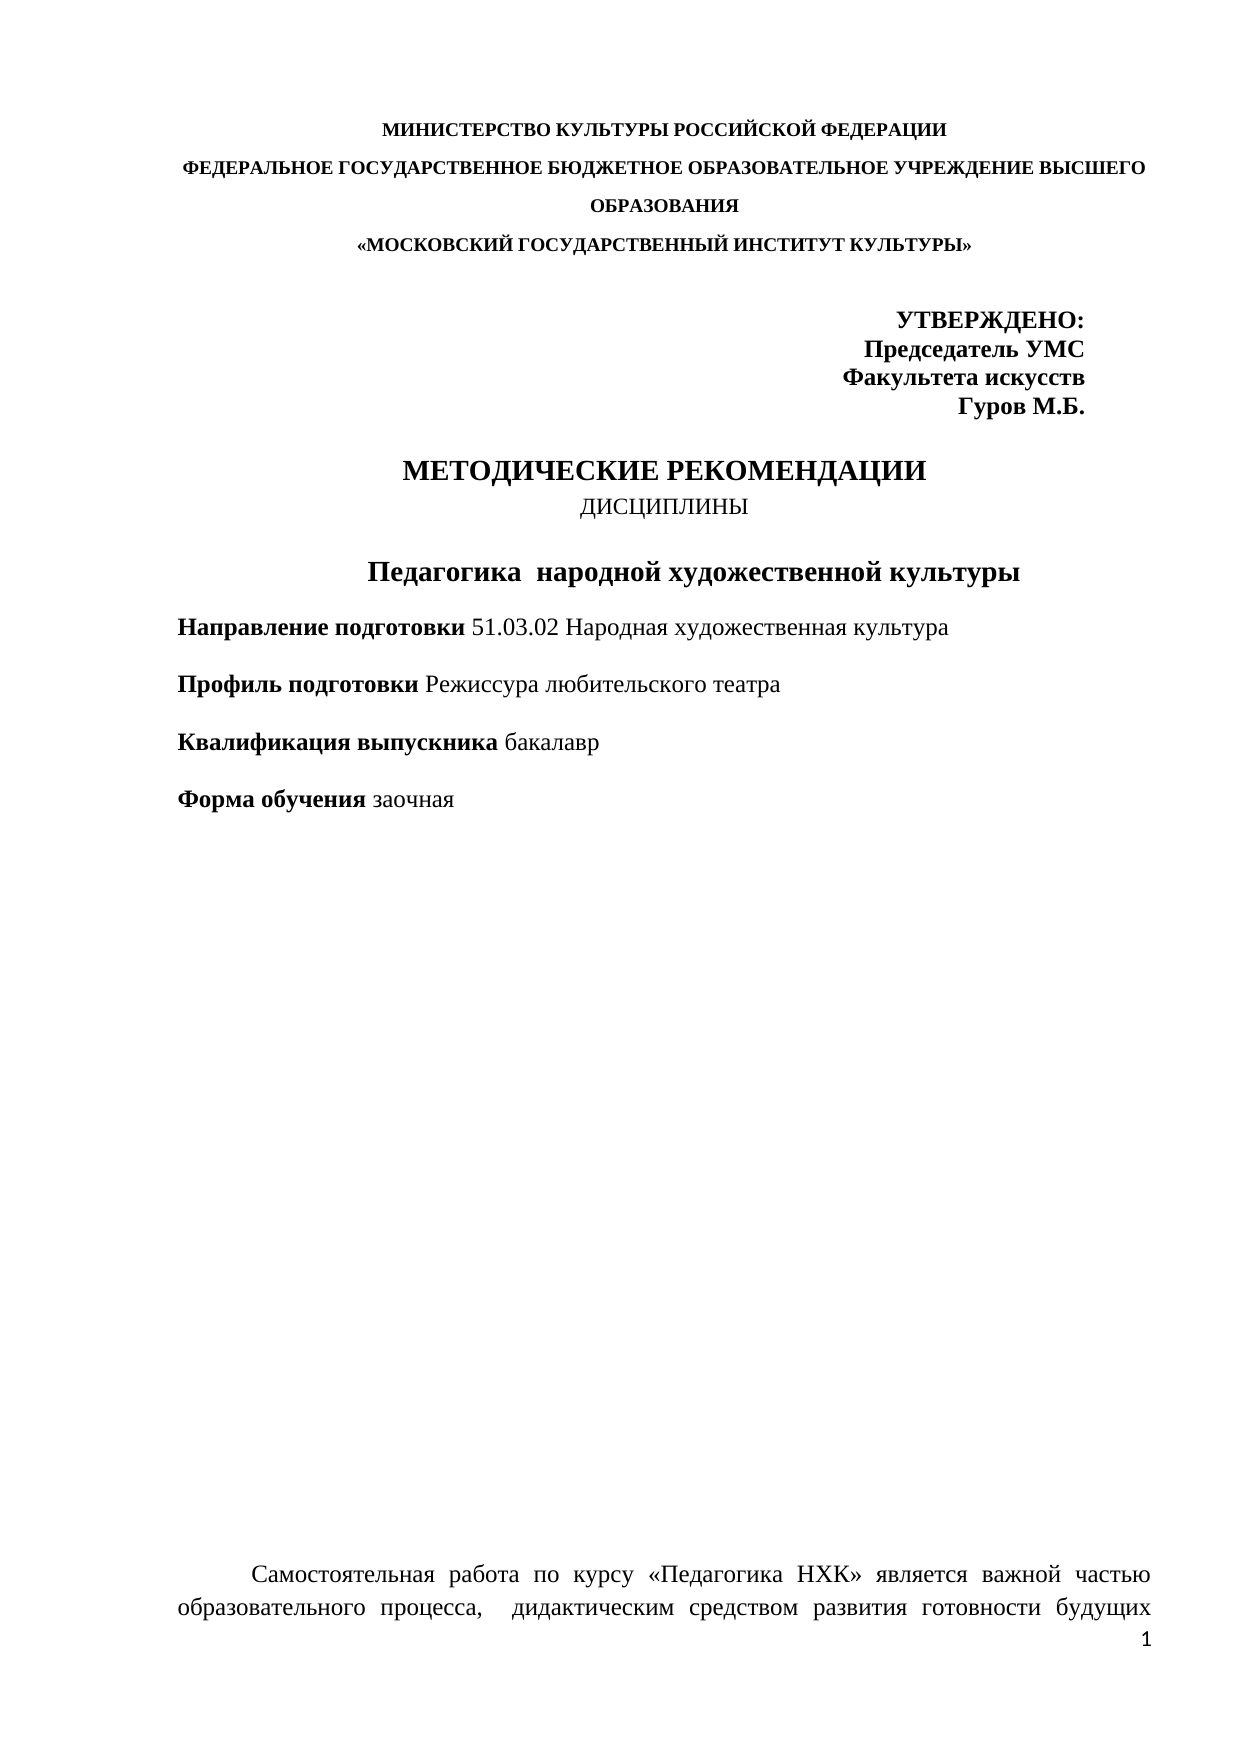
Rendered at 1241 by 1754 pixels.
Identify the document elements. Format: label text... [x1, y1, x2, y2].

text ФЕДЕРАЛЬНОЕ ГОСУДАРСТВЕННОЕ БЮДЖЕТНОЕ ОБРАЗОВАТЕЛЬНОЕ УЧРЕЖДЕНИЕ ВЫСШЕГО ОБРАЗОВАНИЯ [177, 156, 1152, 233]
text Педагогика народной художественной культуры [177, 554, 1152, 588]
table_header УТВЕРЖДЕНО: Председатель УМС Факультета искусств Гуров М.Б. [653, 305, 1096, 420]
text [177, 1559, 1152, 1621]
text Направление подготовки 51.03.02 Народная художественная культура [177, 612, 1152, 641]
text МЕТОДИЧЕСКИЕ РЕКОМЕНДАЦИИ [177, 453, 1152, 487]
text Форма обучения заочная [177, 784, 1152, 813]
text МИНИСТЕРСТВО КУЛЬТУРЫ РОССИЙСКОЙ ФЕДЕРАЦИИ [177, 118, 1152, 156]
text дисциплины [177, 487, 1152, 521]
text Профиль подготовки Режиссура любительского театра [177, 669, 1152, 698]
text Квалификация выпускника бакалавр [177, 727, 1152, 756]
text «МОСКОВСКИЙ ГОСУДАРСТВЕННЫЙ ИНСТИТУТ КУЛЬТУРЫ» [177, 233, 1152, 271]
